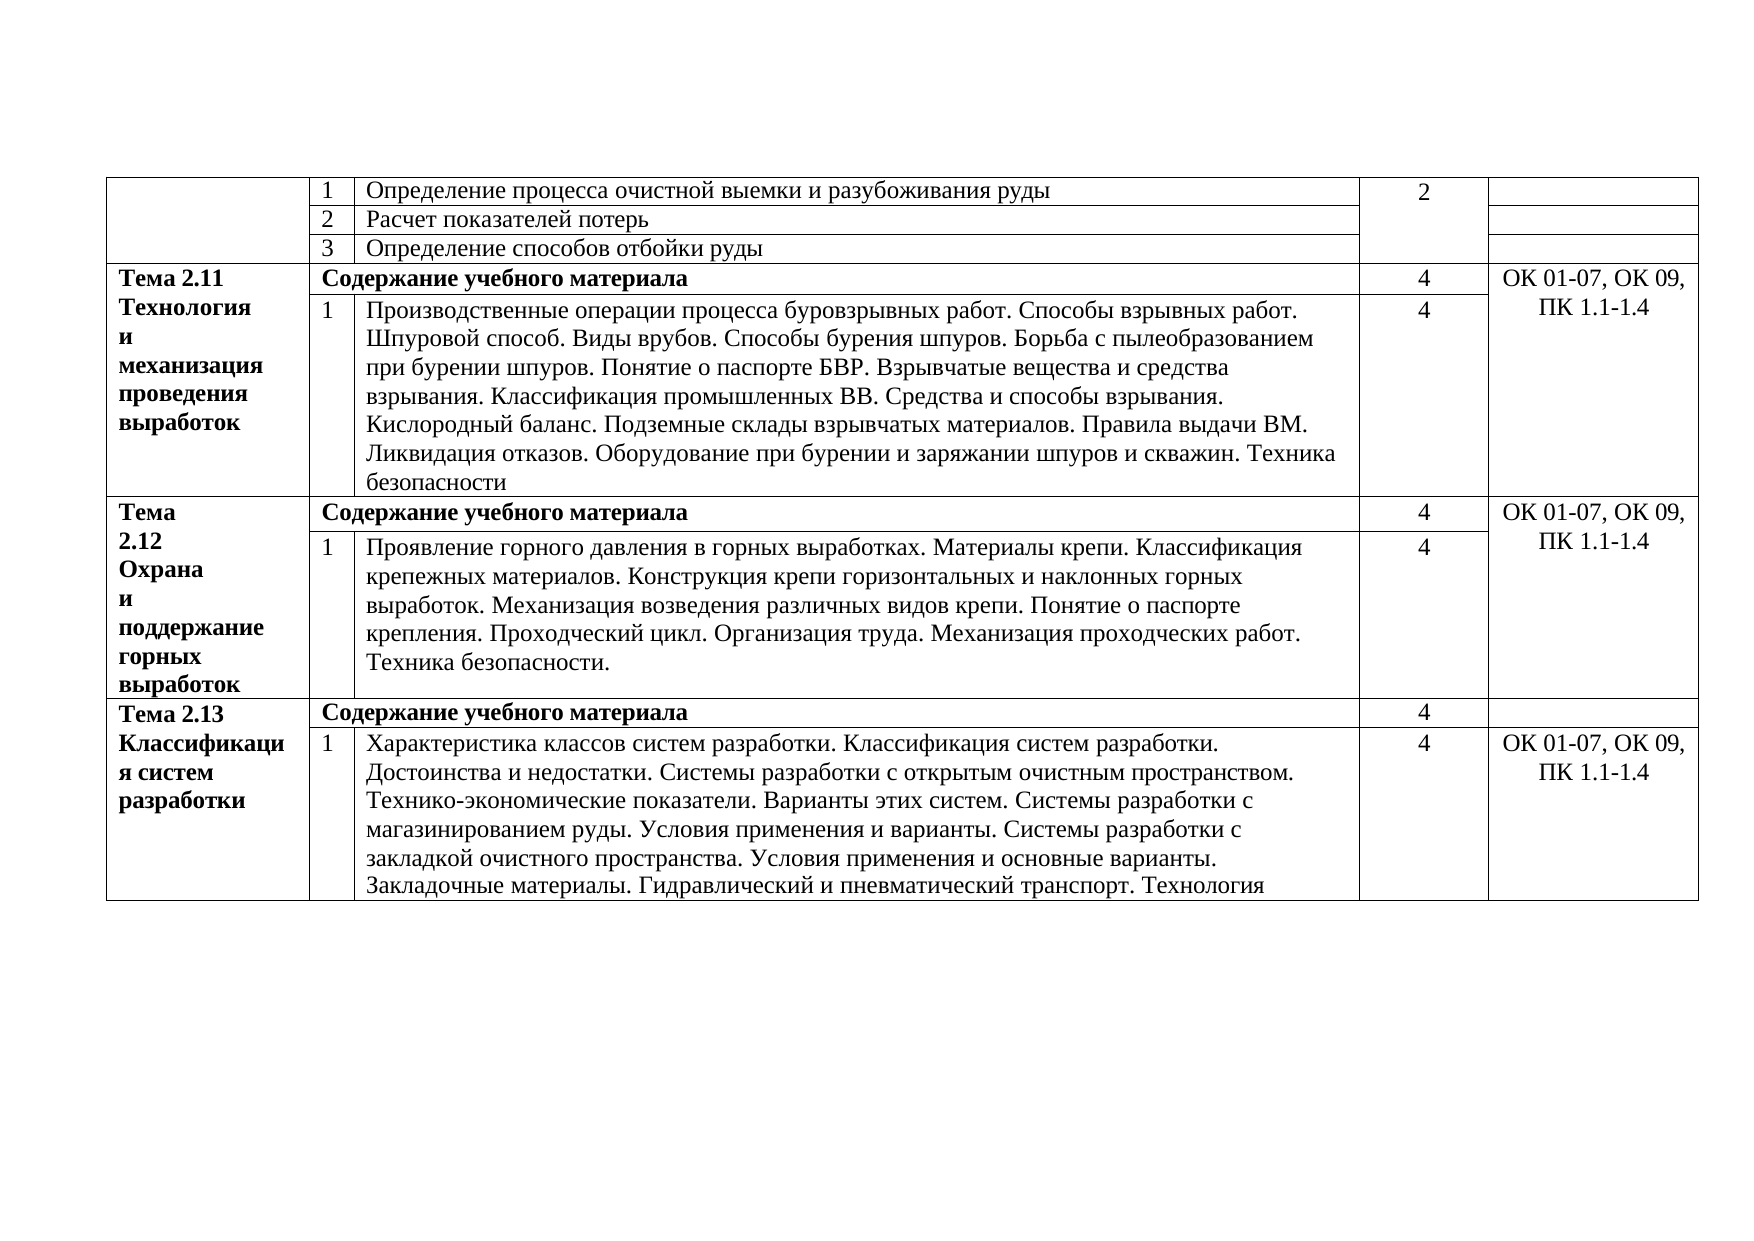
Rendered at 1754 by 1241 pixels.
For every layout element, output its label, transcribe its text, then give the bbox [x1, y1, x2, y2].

table_cell Тема 2.13 Классификация систем разработки [107, 699, 309, 899]
table_cell ОК 01-07, ОК 09, ПК 1.1-1.4 [1489, 497, 1698, 698]
table_cell ОК 01-07, ОК 09, ПК 1.1-1.4 [1489, 264, 1698, 496]
table_header Определение процесса очистной выемки и разубоживания руды [355, 178, 1359, 205]
table_cell 4 [1360, 497, 1488, 531]
table_cell 4 [1360, 728, 1488, 899]
table_cell ОК 01-07, ОК 09, ПК 1.1-1.4 [1489, 728, 1698, 899]
table_cell Расчет показателей потерь [355, 206, 1359, 234]
table_cell Проявление горного давления в горных выработках. Материалы крепи. Классификация крепежных материалов. Конструкция крепи горизонтальных и наклонных горных выработок. Механизация возведения различных видов крепи. Понятие о паспорте крепления. Проходческий цикл. Организация труда. Механизация проходческих работ. Техника безопасности. [355, 532, 1359, 698]
table_cell Характеристика классов систем разработки. Классификация систем разработки. Достоинства и недостатки. Системы разработки с открытым очистным пространством. Технико-экономические показатели. Варианты этих систем. Системы разработки с магазинированием руды. Условия применения и варианты. Системы разработки с закладкой очистного пространства. Условия применения и основные варианты. Закладочные материалы. Гидравлический и пневматический транспорт. Технология [355, 728, 1359, 899]
table_cell 4 [1360, 699, 1488, 727]
table_cell 1 [310, 295, 354, 496]
table_cell 4 [1360, 264, 1488, 293]
table_header [1489, 178, 1698, 205]
table_cell Производственные операции процесса буровзрывных работ. Способы взрывных работ. Шпуровой способ. Виды врубов. Способы бурения шпуров. Борьба с пылеобразованием при бурении шпуров. Понятие о паспорте БВР. Взрывчатые вещества и средства взрывания. Классификация промышленных ВВ. Средства и способы взрывания. Кислородный баланс. Подземные склады взрывчатых материалов. Правила выдачи ВМ. Ликвидация отказов. Оборудование при бурении и заряжании шпуров и скважин. Техника безопасности [355, 295, 1359, 496]
table_header [107, 178, 309, 263]
table_cell Содержание учебного материала [310, 497, 1359, 531]
table_cell Тема 2.11 Технология и механизация проведения выработок [107, 264, 309, 496]
table_cell 4 [1360, 532, 1488, 698]
table_cell 1 [310, 532, 354, 698]
table_cell [1489, 206, 1698, 234]
table_cell 4 [1360, 295, 1488, 496]
table_cell 1 [310, 728, 354, 899]
table_cell 2 [310, 206, 354, 234]
table_cell Тема 2.12 Охрана и поддержание горных выработок [107, 497, 309, 698]
table_cell Содержание учебного материала [310, 264, 1359, 293]
table_cell [1489, 699, 1698, 727]
table_cell 3 [310, 235, 354, 263]
table_cell Содержание учебного материала [310, 699, 1359, 727]
table_cell [1489, 235, 1698, 263]
table_header 1 [310, 178, 354, 205]
table_header 2 [1360, 178, 1488, 263]
table_cell Определение способов отбойки руды [355, 235, 1359, 263]
